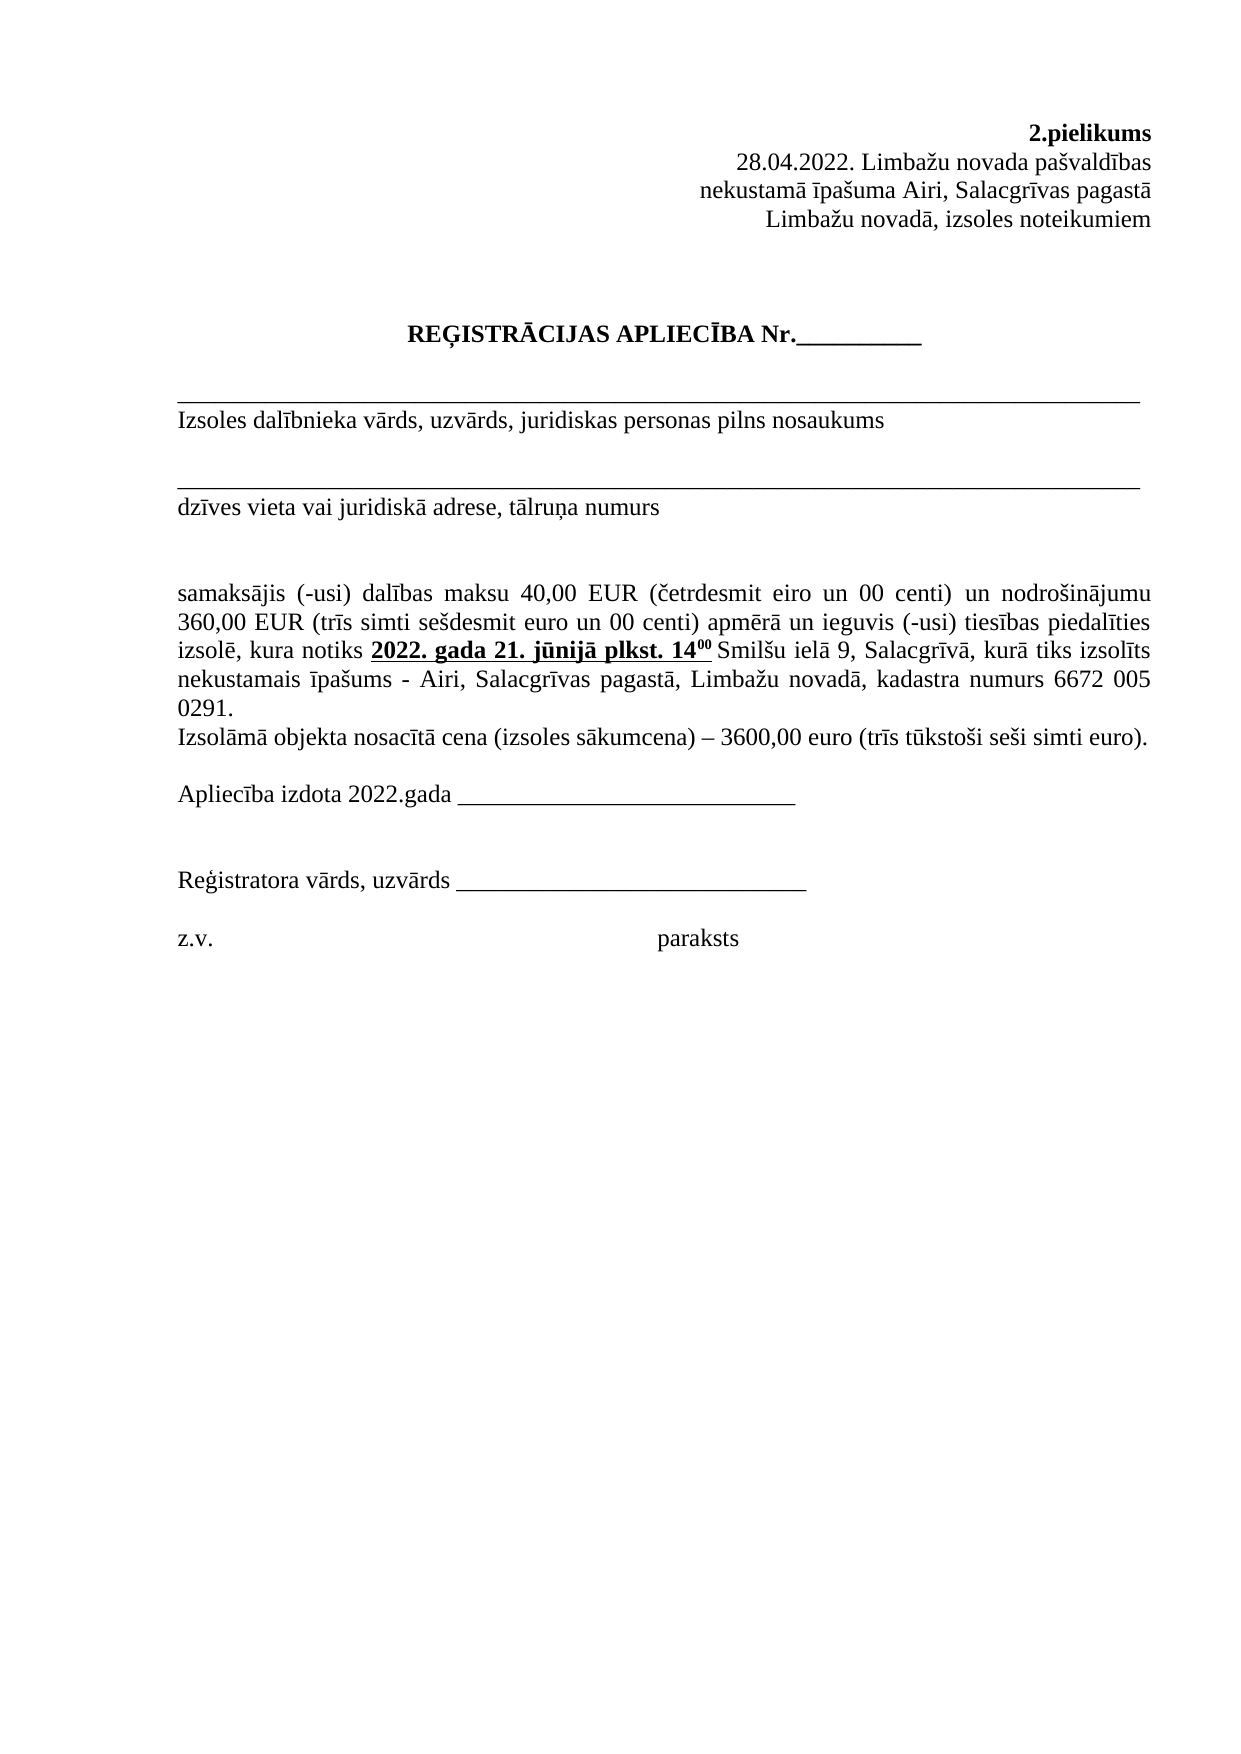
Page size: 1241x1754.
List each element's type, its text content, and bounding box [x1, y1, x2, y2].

text Apliecība izdota 2022.gada ___________________________ [177, 779, 1151, 808]
text Limbažu novadā, izsoles noteikumiem [177, 204, 1151, 233]
text 2.pielikums [177, 118, 1151, 147]
text dzīves vieta vai juridiskā adrese, tālruņa numurs [177, 492, 1151, 521]
text Reģistratora vārds, uzvārds ____________________________ [177, 866, 1151, 894]
text _____________________________________________________________________________ [177, 377, 1151, 406]
text Izsoles dalībnieka vārds, uzvārds, juridiskas personas pilns nosaukums [177, 406, 1151, 434]
text samaksājis (-usi) dalības maksu 40,00 EUR (četrdesmit eiro un 00 centi) un nodrošinājumu 360,00 EUR (trīs simti sešdesmit euro un 00 centi) apmērā un ieguvis (-usi) tiesības piedalīties izsolē, kura notiks 2022. gada 21. jūnijā plkst. 1400 Smilšu ielā 9, Salacgrīvā, kurā tiks izsolīts nekustamais īpašums - Airi, Salacgrīvas pagastā, Limbažu novadā, kadastra numurs 6672 005 0291. [177, 578, 1151, 722]
text _____________________________________________________________________________ [177, 463, 1151, 492]
text Izsolāmā objekta nosacītā cena (izsoles sākumcena) – 3600,00 euro (trīs tūkstoši seši simti euro). [177, 722, 1151, 751]
text REĢISTRĀCIJAS APLIECĪBA Nr.__________ [177, 319, 1151, 348]
text nekustamā īpašuma Airi, Salacgrīvas pagastā [177, 176, 1151, 204]
text z.v. paraksts [177, 923, 1151, 952]
text 28.04.2022. Limbažu novada pašvaldības [177, 147, 1151, 176]
